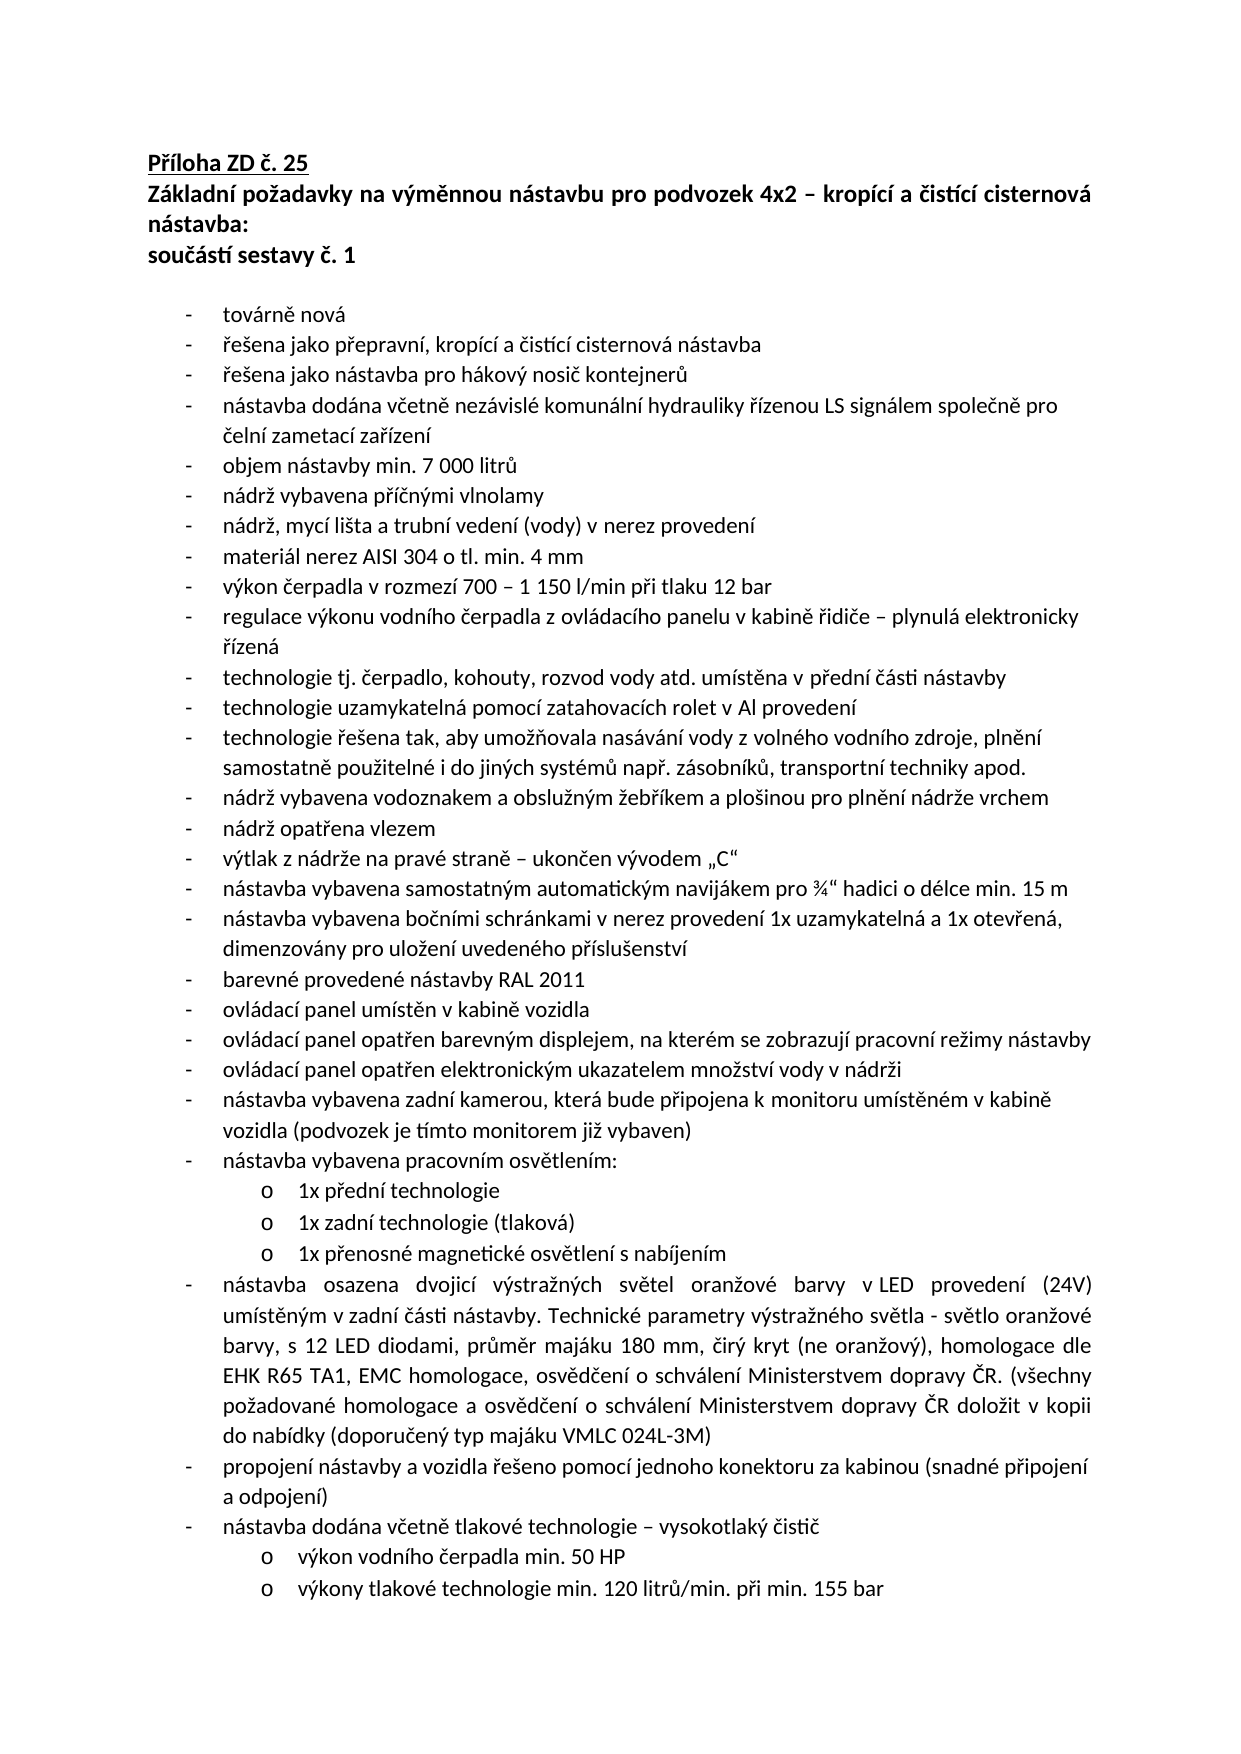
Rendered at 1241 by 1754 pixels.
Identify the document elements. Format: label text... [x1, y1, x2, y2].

list nádrž vybavena příčnými vlnolamy [185, 481, 1093, 509]
text Příloha ZD č. 25 [148, 148, 1093, 178]
list ovládací panel opatřen elektronickým ukazatelem množství vody v nádrži [185, 1055, 1093, 1083]
list nástavba dodána včetně nezávislé komunální hydrauliky řízenou LS signálem společně pro čelní zametací zařízení [185, 391, 1093, 449]
list regulace výkonu vodního čerpadla z ovládacího panelu v kabině řidiče – plynulá elektronicky řízená [185, 602, 1093, 661]
list nástavba osazena dvojicí výstražných světel oranžové barvy v LED provedení (24V) umístěným v zadní části nástavby. Technické parametry výstražného světla - světlo oranžové barvy, s 12 LED diodami, průměr majáku 180 mm, čirý kryt (ne oranžový), homologace dle EHK R65 TA1, EMC homologace, osvědčení o schválení Ministerstvem dopravy ČR. (všechny požadované homologace a osvědčení o schválení Ministerstvem dopravy ČR doložit v kopii do nabídky (doporučený typ majáku VMLC 024L-3M) [185, 1271, 1093, 1450]
list technologie řešena tak, aby umožňovala nasávání vody z volného vodního zdroje, plnění samostatně použitelné i do jiných systémů např. zásobníků, transportní techniky apod. [185, 723, 1093, 781]
list řešena jako přepravní, kropící a čistící cisternová nástavba [185, 330, 1093, 358]
list výkon čerpadla v rozmezí 700 – 1 150 l/min při tlaku 12 bar [185, 572, 1093, 600]
list 1x přední technologie [260, 1176, 1093, 1205]
list továrně nová [185, 300, 1093, 328]
list nádrž vybavena vodoznakem a obslužným žebříkem a plošinou pro plnění nádrže vrchem [185, 783, 1093, 812]
list nástavba vybavena pracovním osvětlením: [185, 1146, 1093, 1174]
list technologie uzamykatelná pomocí zatahovacích rolet v Al provedení [185, 693, 1093, 721]
list 1x přenosné magnetické osvětlení s nabíjením [260, 1239, 1093, 1268]
list nástavba vybavena zadní kamerou, která bude připojena k monitoru umístěném v kabině vozidla (podvozek je tímto monitorem již vybaven) [185, 1086, 1093, 1144]
list výkony tlakové technologie min. 120 litrů/min. při min. 155 bar [260, 1574, 1093, 1603]
list technologie tj. čerpadlo, kohouty, rozvod vody atd. umístěna v přední části nástavby [185, 663, 1093, 691]
list výtlak z nádrže na pravé straně – ukončen vývodem „C“ [185, 844, 1093, 872]
list ovládací panel umístěn v kabině vozidla [185, 995, 1093, 1023]
list 1x zadní technologie (tlaková) [260, 1208, 1093, 1237]
list barevné provedené nástavby RAL 2011 [185, 965, 1093, 993]
text Základní požadavky na výměnnou nástavbu pro podvozek 4x2 – kropící a čistící cisternová nástavba: [148, 178, 1093, 239]
list nádrž opatřena vlezem [185, 814, 1093, 842]
list objem nástavby min. 7 000 litrů [185, 451, 1093, 479]
list řešena jako nástavba pro hákový nosič kontejnerů [185, 361, 1093, 389]
list ovládací panel opatřen barevným displejem, na kterém se zobrazují pracovní režimy nástavby [185, 1025, 1093, 1053]
list propojení nástavby a vozidla řešeno pomocí jednoho konektoru za kabinou (snadné připojení a odpojení) [185, 1452, 1093, 1510]
text součástí sestavy č. 1 [148, 239, 1093, 270]
list materiál nerez AISI 304 o tl. min. 4 mm [185, 542, 1093, 570]
list nádrž, mycí lišta a trubní vedení (vody) v nerez provedení [185, 512, 1093, 540]
list nástavba vybavena samostatným automatickým navijákem pro ¾“ hadici o délce min. 15 m [185, 874, 1093, 902]
list výkon vodního čerpadla min. 50 HP [260, 1542, 1093, 1572]
list nástavba dodána včetně tlakové technologie – vysokotlaký čistič [185, 1512, 1093, 1540]
list nástavba vybavena bočními schránkami v nerez provedení 1x uzamykatelná a 1x otevřená, dimenzovány pro uložení uvedeného příslušenství [185, 904, 1093, 963]
